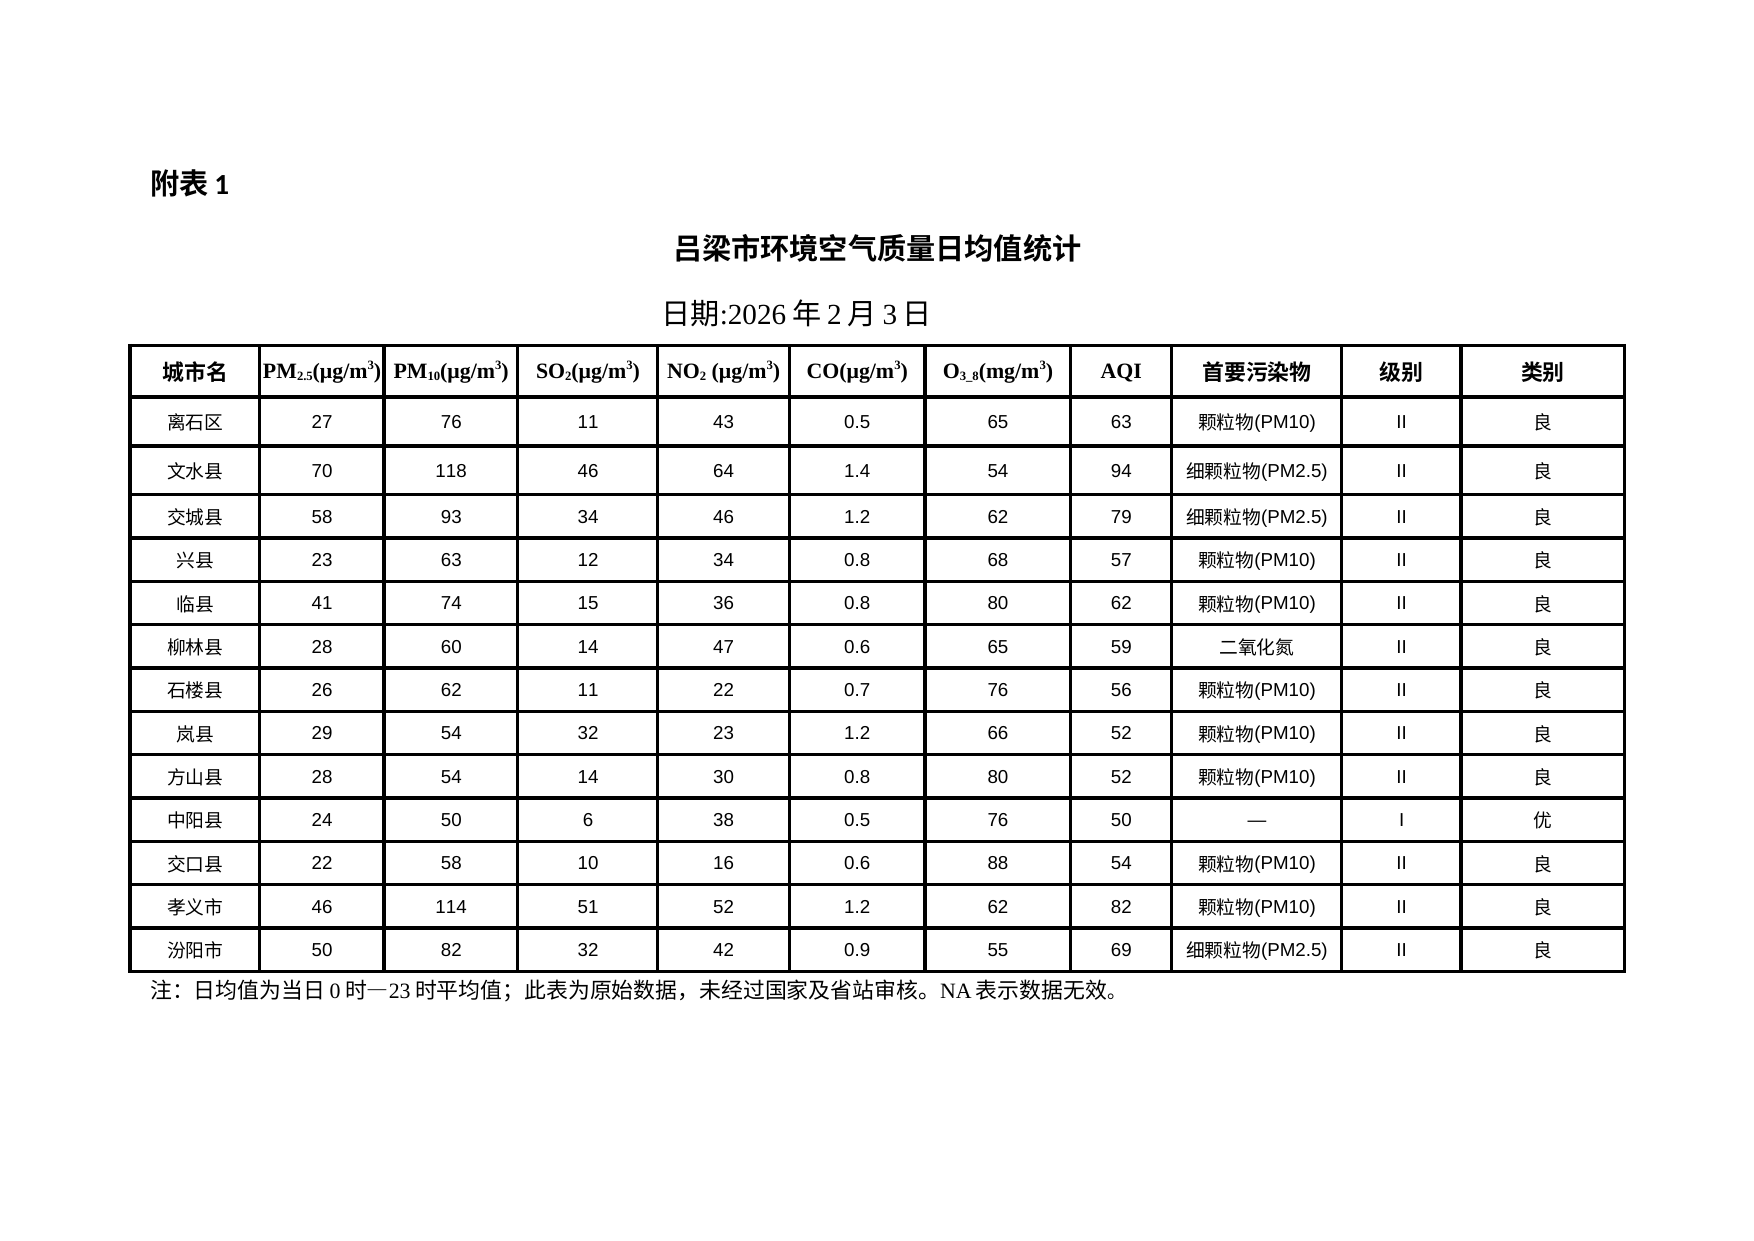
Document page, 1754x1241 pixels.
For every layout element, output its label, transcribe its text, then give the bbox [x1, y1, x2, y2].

table_cell 23 [659, 713, 788, 753]
table_cell 56 [1072, 670, 1170, 710]
table_cell II [1343, 756, 1459, 796]
table_header 级别 [1343, 347, 1459, 395]
table_cell 优 [1463, 800, 1623, 840]
table_cell II [1343, 583, 1459, 623]
table_cell 57 [1072, 540, 1170, 580]
table_cell 良 [1463, 713, 1623, 753]
table_cell 42 [659, 930, 788, 970]
table_cell 临县 [132, 583, 258, 623]
table_cell 中阳县 [132, 800, 258, 840]
table_cell 11 [519, 670, 656, 710]
table_cell 良 [1463, 399, 1623, 444]
table_cell 94 [1072, 448, 1170, 493]
text 附表1 [150, 149, 1604, 214]
table_cell 1.4 [791, 448, 923, 493]
table_cell 良 [1463, 843, 1623, 883]
table_cell 54 [386, 756, 516, 796]
table_cell 文水县 [132, 448, 258, 493]
table_cell 52 [659, 886, 788, 926]
table_cell 良 [1463, 583, 1623, 623]
table_cell 颗粒物(PM10) [1173, 713, 1340, 753]
table_cell 石楼县 [132, 670, 258, 710]
table_cell 22 [261, 843, 382, 883]
table_cell 76 [927, 670, 1069, 710]
table_cell 52 [1072, 756, 1170, 796]
table_header 首要污染物 [1173, 347, 1340, 395]
table_cell 离石区 [132, 399, 258, 444]
table_cell 颗粒物(PM10) [1173, 670, 1340, 710]
table_cell 28 [261, 626, 382, 666]
table_cell 32 [519, 930, 656, 970]
table_cell II [1343, 626, 1459, 666]
table_header NO2 (μg/m3) [659, 347, 788, 395]
table_cell 0.5 [791, 800, 923, 840]
table_header SO2(μg/m3) [519, 347, 656, 395]
table_cell 114 [386, 886, 516, 926]
table_cell 46 [519, 448, 656, 493]
table_cell 82 [1072, 886, 1170, 926]
table_cell II [1343, 399, 1459, 444]
table_cell 良 [1463, 626, 1623, 666]
table_cell 15 [519, 583, 656, 623]
table_cell 细颗粒物(PM2.5) [1173, 930, 1340, 970]
table_cell 0.8 [791, 540, 923, 580]
table_cell 28 [261, 756, 382, 796]
table_cell 54 [1072, 843, 1170, 883]
table_cell 27 [261, 399, 382, 444]
table_cell 51 [519, 886, 656, 926]
table_cell 方山县 [132, 756, 258, 796]
table_cell 颗粒物(PM10) [1173, 756, 1340, 796]
table_cell 交口县 [132, 843, 258, 883]
table_cell 118 [386, 448, 516, 493]
table_cell 二氧化氮 [1173, 626, 1340, 666]
table_cell 38 [659, 800, 788, 840]
table_cell 12 [519, 540, 656, 580]
table_header PM10(μg/m3) [386, 347, 516, 395]
table_cell 59 [1072, 626, 1170, 666]
text 注：日均值为当日0时—23时平均值；此表为原始数据，未经过国家及省站审核。NA表示数据无效。 [150, 973, 1604, 1005]
table_cell 70 [261, 448, 382, 493]
table_cell 55 [927, 930, 1069, 970]
table_cell 62 [927, 886, 1069, 926]
table_cell 46 [659, 496, 788, 536]
table_header O3_8(mg/m3) [927, 347, 1069, 395]
table_cell 88 [927, 843, 1069, 883]
table_cell 良 [1463, 930, 1623, 970]
table_cell 0.5 [791, 399, 923, 444]
table_cell 22 [659, 670, 788, 710]
table_cell 32 [519, 713, 656, 753]
table_cell 颗粒物(PM10) [1173, 399, 1340, 444]
table_cell 14 [519, 756, 656, 796]
table_cell 14 [519, 626, 656, 666]
table_cell 66 [927, 713, 1069, 753]
table_cell 36 [659, 583, 788, 623]
table_cell 30 [659, 756, 788, 796]
table_cell 64 [659, 448, 788, 493]
table_cell I [1343, 800, 1459, 840]
table_cell 69 [1072, 930, 1170, 970]
table_cell 良 [1463, 448, 1623, 493]
table_cell 50 [386, 800, 516, 840]
table_cell 34 [519, 496, 656, 536]
table_cell II [1343, 448, 1459, 493]
table_cell 26 [261, 670, 382, 710]
table_cell II [1343, 670, 1459, 710]
table_cell 良 [1463, 670, 1623, 710]
table_cell 50 [261, 930, 382, 970]
table_cell 63 [386, 540, 516, 580]
table_cell 54 [927, 448, 1069, 493]
table_cell 0.9 [791, 930, 923, 970]
table_cell 58 [261, 496, 382, 536]
table_cell 16 [659, 843, 788, 883]
table_cell II [1343, 713, 1459, 753]
table_cell 65 [927, 399, 1069, 444]
table_cell 良 [1463, 756, 1623, 796]
table_cell 24 [261, 800, 382, 840]
table_cell 41 [261, 583, 382, 623]
text 吕梁市环境空气质量日均值统计 [150, 214, 1604, 279]
table_cell 46 [261, 886, 382, 926]
table_cell 93 [386, 496, 516, 536]
table_cell 74 [386, 583, 516, 623]
table_cell 0.6 [791, 843, 923, 883]
table_cell 1.2 [791, 496, 923, 536]
table_cell 1.2 [791, 886, 923, 926]
table_cell 岚县 [132, 713, 258, 753]
table_cell 76 [927, 800, 1069, 840]
table_cell 柳林县 [132, 626, 258, 666]
table_cell 兴县 [132, 540, 258, 580]
table_header CO(μg/m3) [791, 347, 923, 395]
table_cell 交城县 [132, 496, 258, 536]
table_cell 80 [927, 756, 1069, 796]
table_cell 良 [1463, 496, 1623, 536]
table_cell 50 [1072, 800, 1170, 840]
table_cell 80 [927, 583, 1069, 623]
table_cell 58 [386, 843, 516, 883]
table_cell II [1343, 496, 1459, 536]
table_cell 颗粒物(PM10) [1173, 540, 1340, 580]
table_cell 10 [519, 843, 656, 883]
table_cell II [1343, 843, 1459, 883]
table_header 城市名 [132, 347, 258, 395]
table_cell 34 [659, 540, 788, 580]
table_cell 62 [927, 496, 1069, 536]
table_cell 23 [261, 540, 382, 580]
table_cell 6 [519, 800, 656, 840]
table_cell II [1343, 886, 1459, 926]
table_cell 68 [927, 540, 1069, 580]
table_cell 颗粒物(PM10) [1173, 583, 1340, 623]
table_cell 良 [1463, 540, 1623, 580]
table_cell 0.8 [791, 756, 923, 796]
table_cell 1.2 [791, 713, 923, 753]
table_cell 0.8 [791, 583, 923, 623]
table_cell 颗粒物(PM10) [1173, 843, 1340, 883]
table_cell 54 [386, 713, 516, 753]
table_cell 63 [1072, 399, 1170, 444]
table_cell 79 [1072, 496, 1170, 536]
table_cell 65 [927, 626, 1069, 666]
table_cell 76 [386, 399, 516, 444]
table_cell 11 [519, 399, 656, 444]
table_cell 孝义市 [132, 886, 258, 926]
table_cell 良 [1463, 886, 1623, 926]
table_cell 29 [261, 713, 382, 753]
table_cell 82 [386, 930, 516, 970]
table_cell 汾阳市 [132, 930, 258, 970]
table_header 类别 [1463, 347, 1623, 395]
table_cell 62 [386, 670, 516, 710]
table_cell 细颗粒物(PM2.5) [1173, 448, 1340, 493]
table_cell 62 [1072, 583, 1170, 623]
table_cell 颗粒物(PM10) [1173, 886, 1340, 926]
table_cell 60 [386, 626, 516, 666]
text 日期:2026年2月3日 [150, 279, 1604, 344]
table_cell II [1343, 930, 1459, 970]
table_cell — [1173, 800, 1340, 840]
table_header PM2.5(μg/m3) [261, 347, 382, 395]
table_cell 0.7 [791, 670, 923, 710]
table_header AQI [1072, 347, 1170, 395]
table_cell 细颗粒物(PM2.5) [1173, 496, 1340, 536]
table_cell 43 [659, 399, 788, 444]
table_cell 52 [1072, 713, 1170, 753]
table_cell 0.6 [791, 626, 923, 666]
table_cell 47 [659, 626, 788, 666]
table_cell II [1343, 540, 1459, 580]
